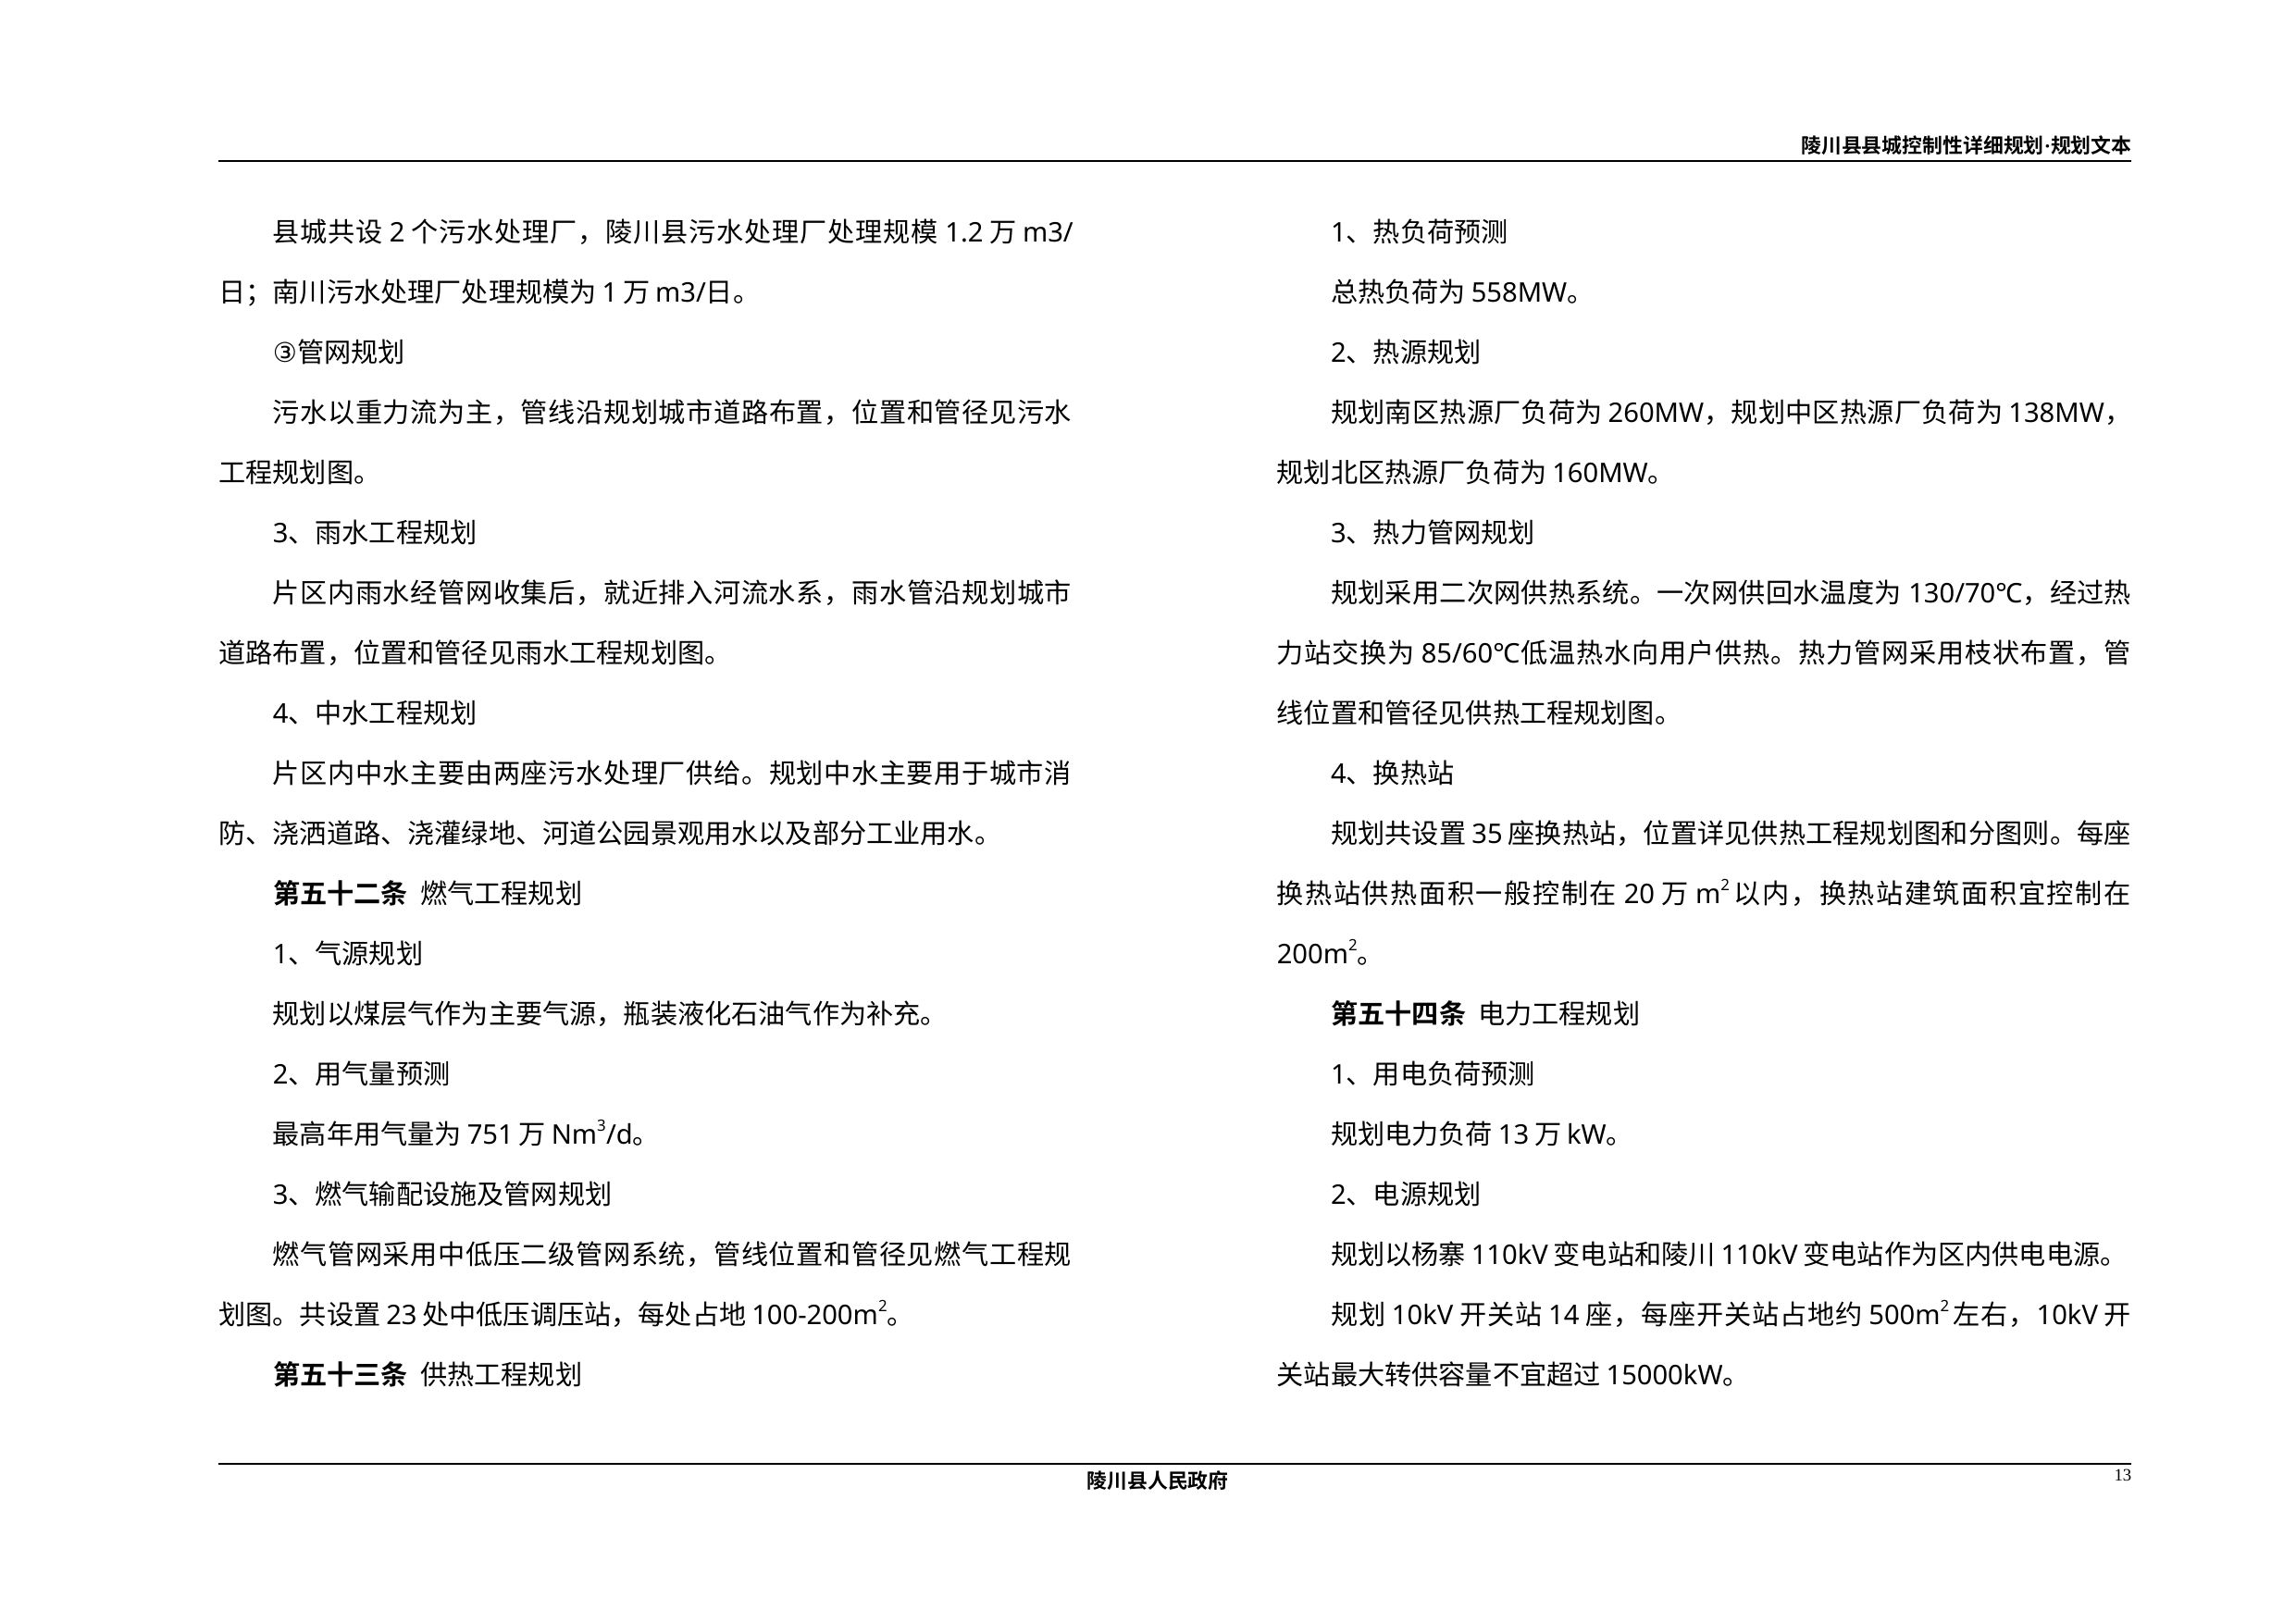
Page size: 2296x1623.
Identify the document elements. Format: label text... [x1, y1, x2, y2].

text 2、用气量预测 [218, 1042, 1074, 1102]
text 1、用电负荷预测 [1276, 1042, 2131, 1102]
text 1、热负荷预测 [1276, 200, 2131, 260]
text 县城共设2个污水处理厂，陵川县污水处理厂处理规模1.2万m3/日；南川污水处理厂处理规模为1万m3/日。 [218, 200, 1074, 320]
text 规划采用二次网供热系统。一次网供回水温度为130/70℃，经过热力站交换为85/60℃低温热水向用户供热。热力管网采用枝状布置，管线位置和管径见供热工程规划图。 [1276, 561, 2131, 741]
text 规划10kV开关站14座，每座开关站占地约500m2左右，10kV开关站最大转供容量不宜超过15000kW。 [1276, 1282, 2131, 1403]
text 规划共设置35座换热站，位置详见供热工程规划图和分图则。每座换热站供热面积一般控制在20万m2以内，换热站建筑面积宜控制在200m2。 [1276, 801, 2131, 982]
text 4、中水工程规划 [218, 681, 1074, 741]
text 片区内中水主要由两座污水处理厂供给。规划中水主要用于城市消防、浇洒道路、浇灌绿地、河道公园景观用水以及部分工业用水。 [218, 741, 1074, 861]
text 最高年用气量为751万Nm3/d。 [218, 1102, 1074, 1162]
text 片区内雨水经管网收集后，就近排入河流水系，雨水管沿规划城市道路布置，位置和管径见雨水工程规划图。 [218, 561, 1074, 681]
text 规划南区热源厂负荷为260MW，规划中区热源厂负荷为138MW，规划北区热源厂负荷为160MW。 [1276, 380, 2131, 501]
text 3、雨水工程规划 [218, 501, 1074, 561]
text 污水以重力流为主，管线沿规划城市道路布置，位置和管径见污水工程规划图。 [218, 380, 1074, 501]
text 规划以杨寨110kV变电站和陵川110kV变电站作为区内供电电源。 [1276, 1222, 2131, 1282]
text ③管网规划 [218, 320, 1074, 380]
text 2、热源规划 [1276, 320, 2131, 380]
text 第五十四条 电力工程规划 [1276, 982, 2131, 1042]
text 规划电力负荷13万kW。 [1276, 1102, 2131, 1162]
text 3、热力管网规划 [1276, 501, 2131, 561]
text 第五十二条 燃气工程规划 [218, 861, 1074, 922]
text 规划以煤层气作为主要气源，瓶装液化石油气作为补充。 [218, 982, 1074, 1042]
text 总热负荷为558MW。 [1276, 260, 2131, 320]
text 3、燃气输配设施及管网规划 [218, 1162, 1074, 1222]
text 第五十三条 供热工程规划 [218, 1343, 1074, 1403]
text 燃气管网采用中低压二级管网系统，管线位置和管径见燃气工程规划图。共设置23处中低压调压站，每处占地100-200m2。 [218, 1222, 1074, 1343]
text 2、电源规划 [1276, 1162, 2131, 1222]
text 1、气源规划 [218, 922, 1074, 982]
text 4、换热站 [1276, 741, 2131, 801]
